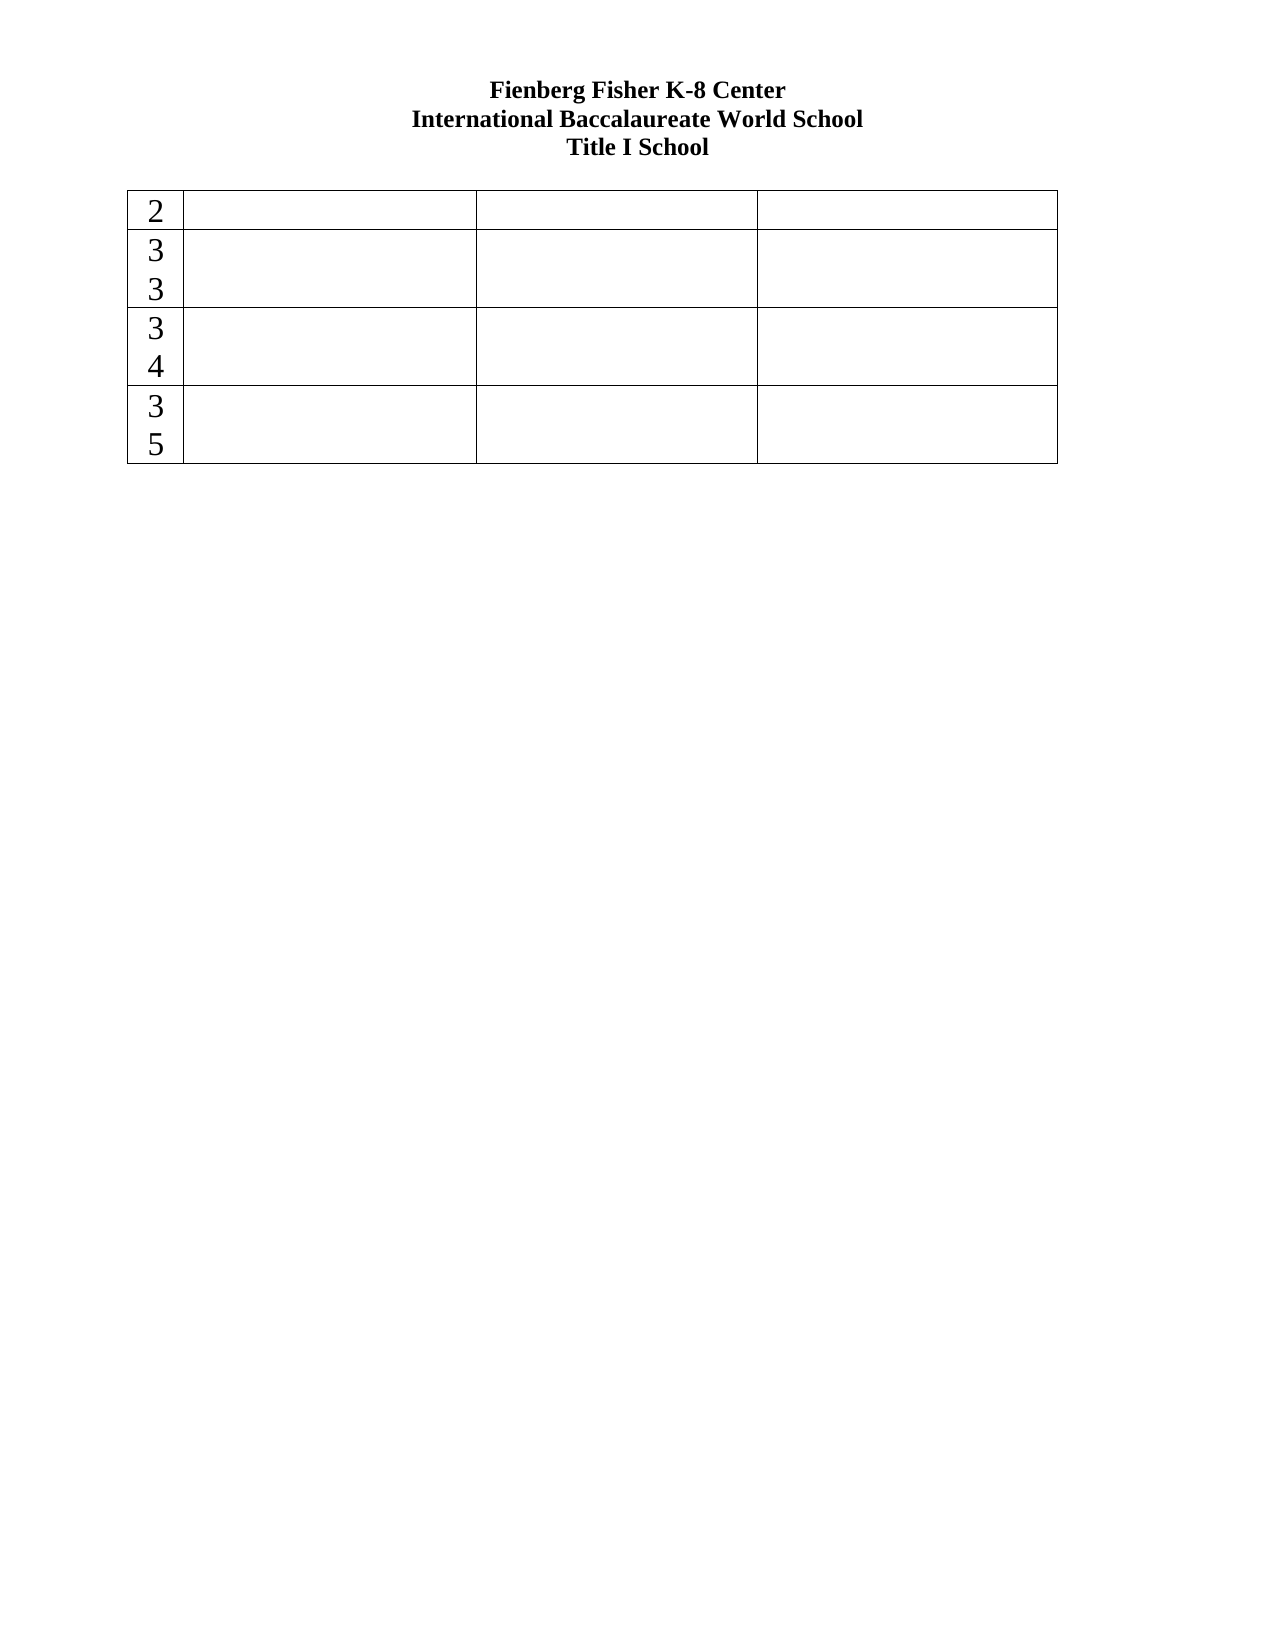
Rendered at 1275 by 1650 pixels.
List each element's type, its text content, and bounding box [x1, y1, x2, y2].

table_cell [758, 308, 1057, 385]
table_cell [477, 386, 757, 462]
table_cell [477, 308, 757, 385]
table_cell 35 [128, 386, 183, 462]
table_cell [184, 230, 476, 307]
table_cell 32 [128, 191, 183, 229]
table_cell 33 [128, 230, 183, 307]
table_cell [184, 386, 476, 462]
table_cell [477, 191, 757, 229]
table_cell [477, 230, 757, 307]
table_cell [184, 308, 476, 385]
table_cell 34 [128, 308, 183, 385]
table_cell [758, 386, 1057, 462]
table_cell [184, 191, 476, 229]
table_cell [758, 230, 1057, 307]
table_cell [758, 191, 1057, 229]
